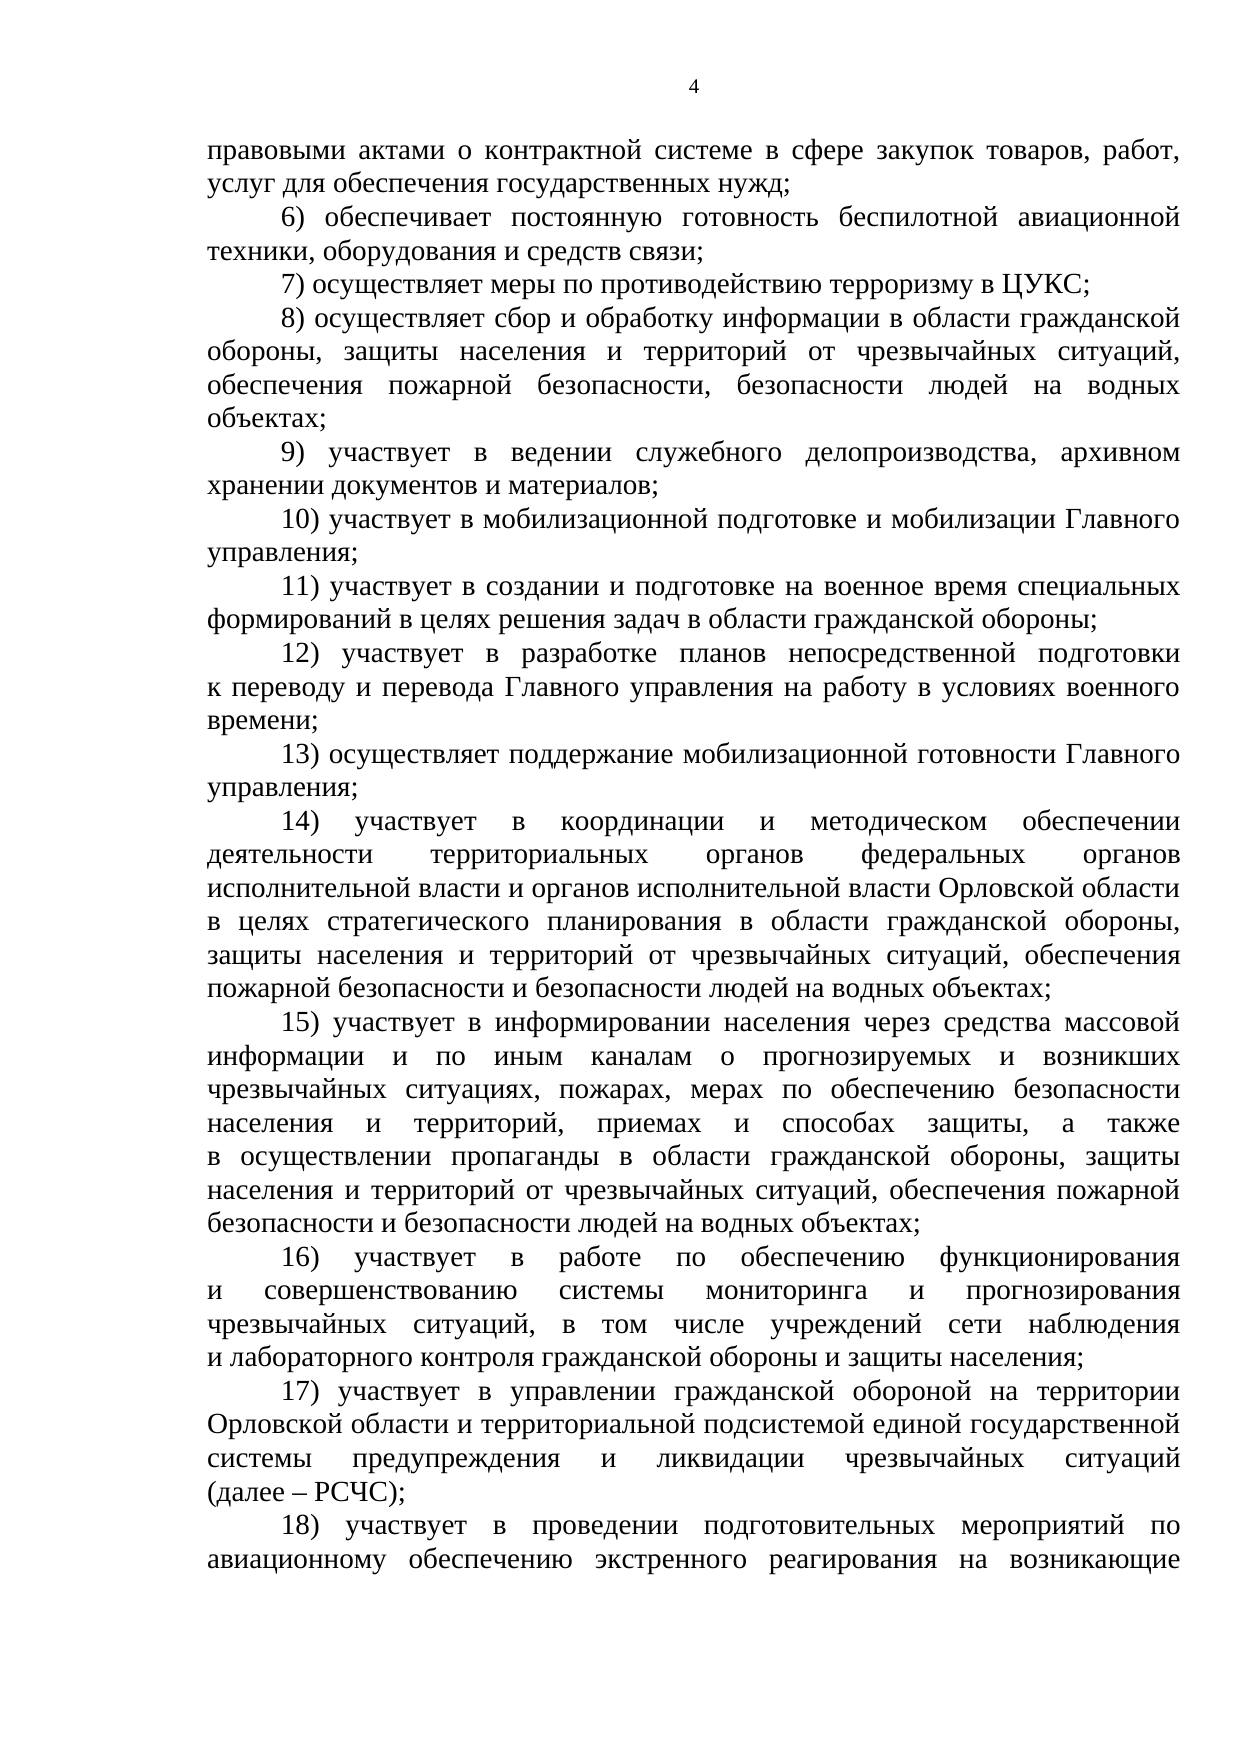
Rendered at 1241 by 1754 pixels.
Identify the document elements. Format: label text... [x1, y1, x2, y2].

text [207, 1507, 1181, 1574]
text 9) участвует в ведении служебного делопроизводства, архивном хранении документов и материалов; [207, 434, 1181, 501]
text 15) участвует в информировании населения через средства массовой информации и по иным каналам о прогнозируемых и возникших чрезвычайных ситуациях, пожарах, мерах по обеспечению безопасности населения и территорий, приемах и способах защиты, а также в осуществлении пропаганды в области гражданской обороны, защиты населения и территорий от чрезвычайных ситуаций, обеспечения пожарной безопасности и безопасности людей на водных объектах; [207, 1004, 1181, 1239]
text 13) осуществляет поддержание мобилизационной готовности Главного управления; [207, 736, 1181, 803]
text 8) осуществляет сбор и обработку информации в области гражданской обороны, защиты населения и территорий от чрезвычайных ситуаций, обеспечения пожарной безопасности, безопасности людей на водных объектах; [207, 300, 1181, 434]
text 14) участвует в координации и методическом обеспечении деятельности территориальных органов федеральных органов исполнительной власти и органов исполнительной власти Орловской области в целях стратегического планирования в области гражданской обороны, защиты населения и территорий от чрезвычайных ситуаций, обеспечения пожарной безопасности и безопасности людей на водных объектах; [207, 803, 1181, 1004]
text 7) осуществляет меры по противодействию терроризму в ЦУКС; [207, 266, 1181, 300]
text 6) обеспечивает постоянную готовность беспилотной авиационной техники, оборудования и средств связи; [207, 199, 1181, 266]
text 17) участвует в управлении гражданской обороной на территории Орловской области и территориальной подсистемой единой государственной системы предупреждения и ликвидации чрезвычайных ситуаций (далее – РСЧС); [207, 1373, 1181, 1507]
text 16) участвует в работе по обеспечению функционирования и совершенствованию системы мониторинга и прогнозирования чрезвычайных ситуаций, в том числе учреждений сети наблюдения и лабораторного контроля гражданской обороны и защиты населения; [207, 1239, 1181, 1373]
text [207, 132, 1181, 199]
text 12) участвует в разработке планов непосредственной подготовки к переводу и перевода Главного управления на работу в условиях военного времени; [207, 635, 1181, 736]
text 11) участвует в создании и подготовке на военное время специальных формирований в целях решения задач в области гражданской обороны; [207, 568, 1181, 635]
text 10) участвует в мобилизационной подготовке и мобилизации Главного управления; [207, 501, 1181, 568]
